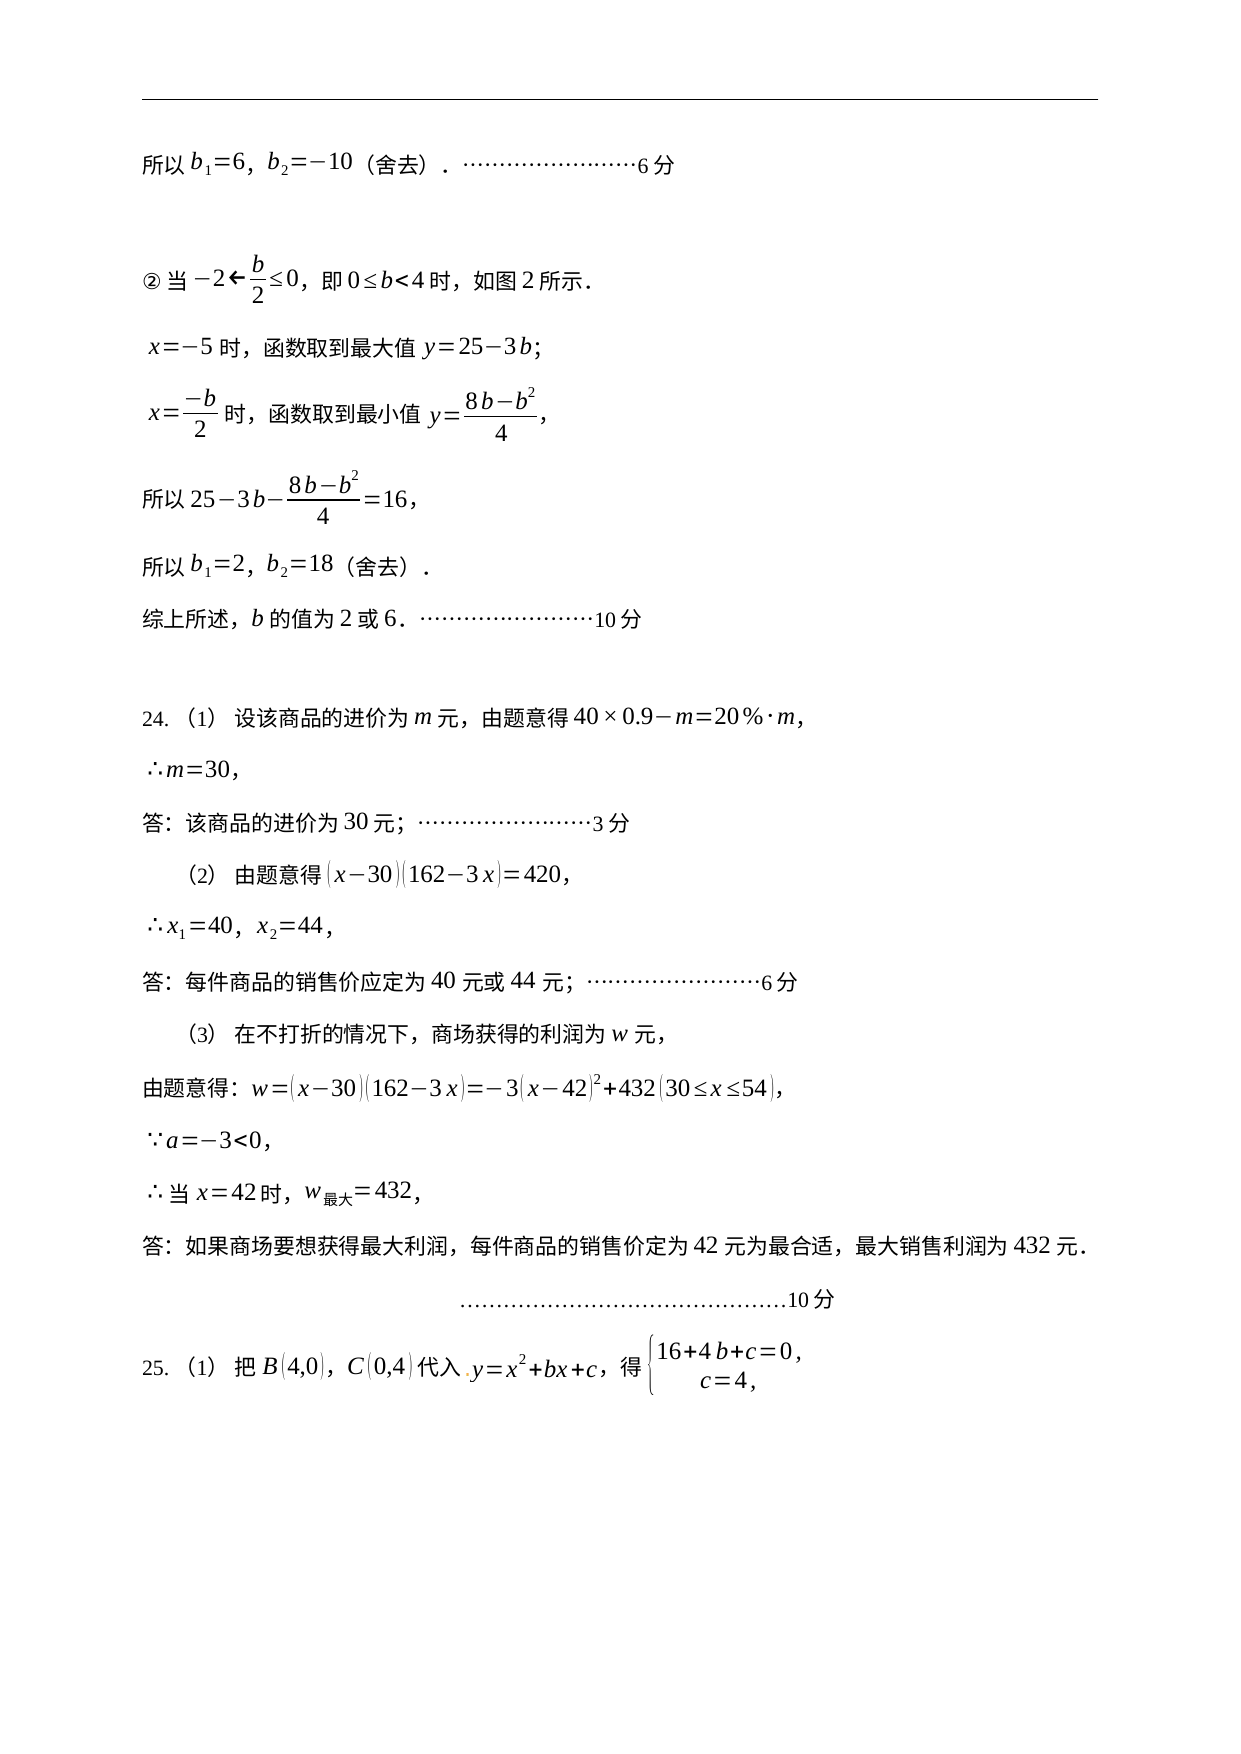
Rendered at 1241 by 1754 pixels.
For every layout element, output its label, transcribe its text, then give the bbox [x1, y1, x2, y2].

text 25. （1） 把 ， 代入 ，得 [142, 1334, 1098, 1398]
text 时，函数取到最小值 ， [142, 383, 1098, 446]
text 所以 ，（舍去）．……………………6分 [142, 148, 1098, 179]
text ②当 ，即 时，如图 所示． [142, 251, 1098, 310]
text （3） 在不打折的情况下，商场获得的利润为 元， [142, 1017, 1098, 1049]
text 答：如果商场要想获得最大利润，每件商品的销售价定为 元为最合适，最大销售利润为 元． [142, 1229, 1098, 1261]
text ， [142, 753, 1098, 785]
text 所以 ，（舍去）． [142, 550, 1098, 581]
text 当 时，， [142, 1177, 1098, 1208]
text 答：该商品的进价为 元；……………………3分 [142, 806, 1098, 837]
text ，， [142, 911, 1098, 944]
text 由题意得：， [142, 1070, 1098, 1103]
text 综上所述， 的值为 或 ．……………………10分 [142, 602, 1098, 634]
text 所以 ， [142, 466, 1098, 529]
text 时，函数取到最大值 ； [142, 331, 1098, 362]
text ， [142, 1124, 1098, 1156]
text 24. （1） 设该商品的进价为 元，由题意得 ， [142, 701, 1098, 732]
text 答：每件商品的销售价应定为 元或 元；……………………6分 [142, 965, 1098, 997]
text （2） 由题意得 ， [142, 858, 1098, 890]
text ………………………………………10分 [142, 1282, 1098, 1313]
